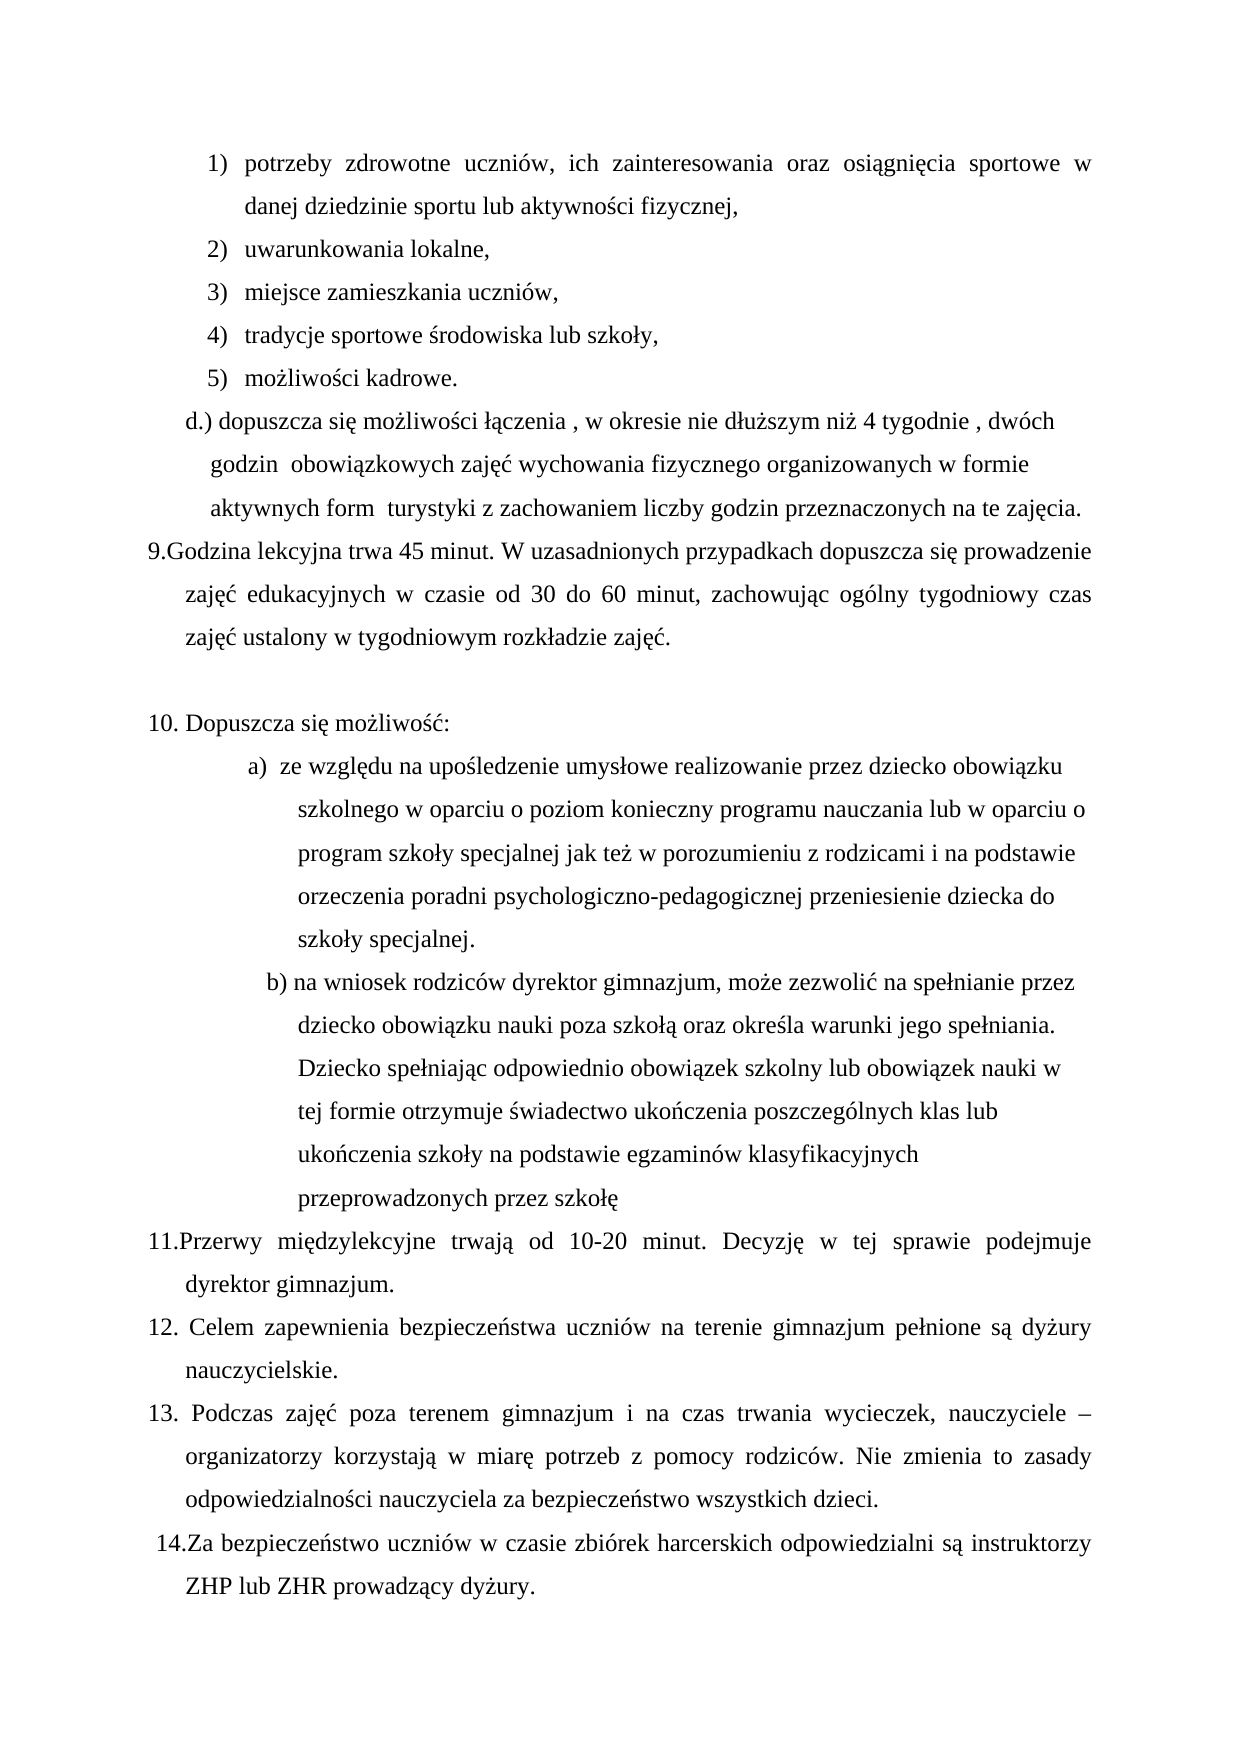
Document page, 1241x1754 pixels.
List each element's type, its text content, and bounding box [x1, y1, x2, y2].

text 12. Celem zapewnienia bezpieczeństwa uczniów na terenie gimnazjum pełnione są dyżury nauczycielskie. [148, 1312, 1092, 1384]
text 11.Przerwy międzylekcyjne trwają od 10-20 minut. Decyzję w tej sprawie podejmuje dyrektor gimnazjum. [148, 1226, 1092, 1298]
list miejsce zamieszkania uczniów, [207, 277, 1092, 306]
list uwarunkowania lokalne, [207, 234, 1092, 263]
text szkoły specjalnej. [260, 924, 1092, 953]
text b) na wniosek rodziców dyrektor gimnazjum, może zezwolić na spełnianie przez [148, 967, 1092, 996]
text orzeczenia poradni psychologiczno-pedagogicznej przeniesienie dziecka do [260, 881, 1092, 909]
list potrzeby zdrowotne uczniów, ich zainteresowania oraz osiągnięcia sportowe w danej dziedzinie sportu lub aktywności fizycznej, [207, 148, 1092, 219]
text 14.Za bezpieczeństwo uczniów w czasie zbiórek harcerskich odpowiedzialni są instruktorzy ZHP lub ZHR prowadzący dyżury. [148, 1528, 1092, 1599]
text ukończenia szkoły na podstawie egzaminów klasyfikacyjnych [148, 1139, 1092, 1168]
text tej formie otrzymuje świadectwo ukończenia poszczególnych klas lub [148, 1096, 1092, 1125]
list możliwości kadrowe. [207, 363, 1092, 392]
text 9.Godzina lekcyjna trwa 45 minut. W uzasadnionych przypadkach dopuszcza się prowadzenie zajęć edukacyjnych w czasie od 30 do 60 minut, zachowując ogólny tygodniowy czas zajęć ustalony w tygodniowym rozkładzie zajęć. [148, 536, 1092, 651]
text 13. Podczas zajęć poza terenem gimnazjum i na czas trwania wycieczek, nauczyciele – organizatorzy korzystają w miarę potrzeb z pomocy rodziców. Nie zmienia to zasady odpowiedzialności nauczyciela za bezpieczeństwo wszystkich dzieci. [148, 1398, 1092, 1513]
text d.) dopuszcza się możliwości łączenia , w okresie nie dłuższym niż 4 tygodnie , dwóch [185, 406, 1092, 435]
text aktywnych form turystyki z zachowaniem liczby godzin przeznaczonych na te zajęcia. [185, 493, 1092, 521]
text przeprowadzonych przez szkołę [148, 1183, 1092, 1211]
text program szkoły specjalnej jak też w porozumieniu z rodzicami i na podstawie [260, 838, 1092, 866]
text a) ze względu na upośledzenie umysłowe realizowanie przez dziecko obowiązku [148, 751, 1092, 780]
text 10. Dopuszcza się możliwość: [148, 708, 1092, 737]
text Dziecko spełniając odpowiednio obowiązek szkolny lub obowiązek nauki w [148, 1053, 1092, 1082]
text dziecko obowiązku nauki poza szkołą oraz określa warunki jego spełniania. [148, 1010, 1092, 1039]
list tradycje sportowe środowiska lub szkoły, [207, 320, 1092, 349]
text godzin obowiązkowych zajęć wychowania fizycznego organizowanych w formie [185, 449, 1092, 478]
text szkolnego w oparciu o poziom konieczny programu nauczania lub w oparciu o [260, 794, 1092, 823]
